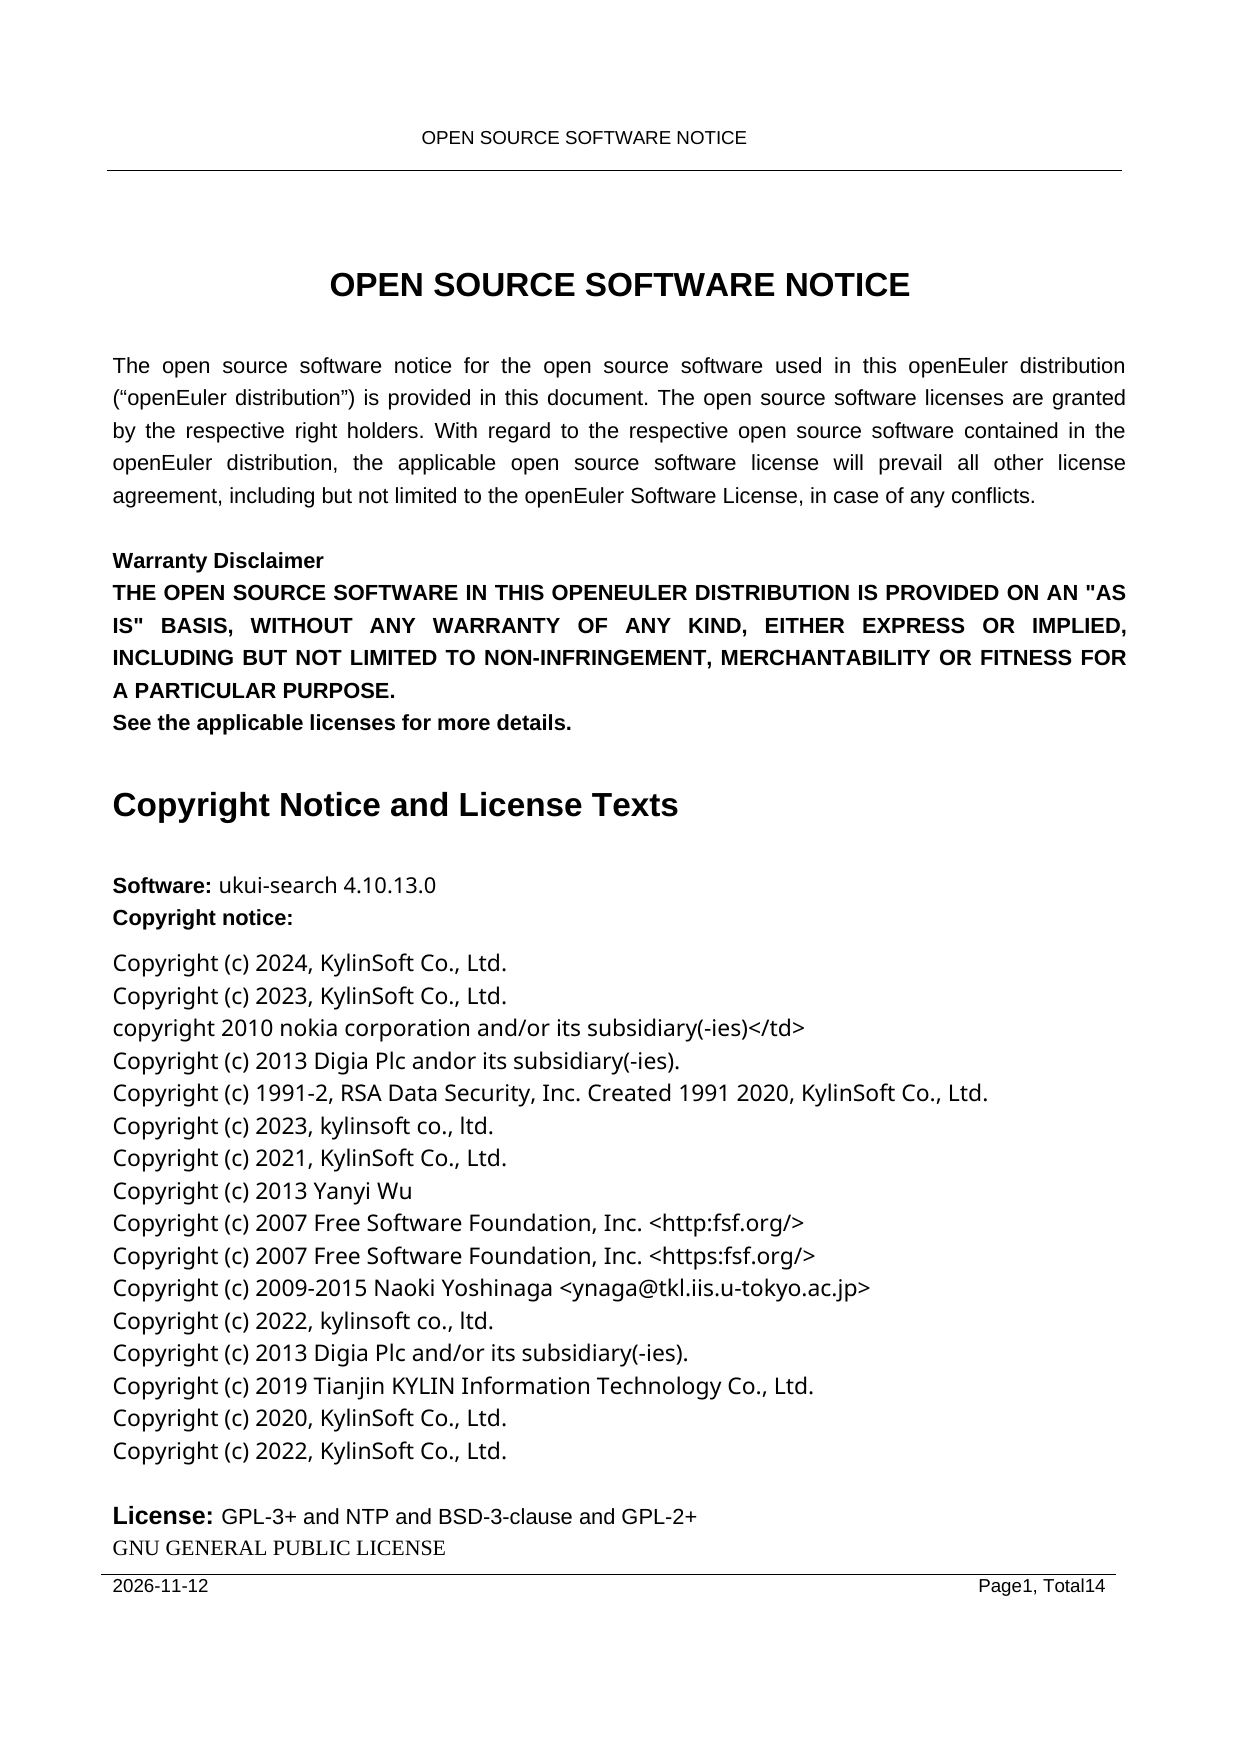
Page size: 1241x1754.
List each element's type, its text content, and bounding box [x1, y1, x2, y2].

text License: GPL-3+ and NTP and BSD-3-clause and GPL-2+ [112, 1499, 1128, 1532]
text Copyright (c) 2024, KylinSoft Co., Ltd. Copyright (c) 2023, KylinSoft Co., Ltd. copyright 2010 nokia corporation and/or its subsidiary(-ies)</td> Copyright (c) 2013 Digia Plc andor its subsidiary(-ies). Copyright (c) 1991-2, RSA Data Security, Inc. Created 1991 2020, KylinSoft Co., Ltd. Copyright (c) 2023, kylinsoft co., ltd. Copyright (c) 2021, KylinSoft Co., Ltd. Copyright (c) 2013 Yanyi Wu Copyright (c) 2007 Free Software Foundation, Inc. <http:fsf.org/> Copyright (c) 2007 Free Software Foundation, Inc. <https:fsf.org/> Copyright (c) 2009-2015 Naoki Yoshinaga <ynaga@tkl.iis.u-tokyo.ac.jp> Copyright (c) 2022, kylinsoft co., ltd. Copyright (c) 2013 Digia Plc and/or its subsidiary(-ies). Copyright (c) 2019 Tianjin KYLIN Information Technology Co., Ltd. Copyright (c) 2020, KylinSoft Co., Ltd. Copyright (c) 2022, KylinSoft Co., Ltd. [112, 947, 1128, 1499]
text The open source software notice for the open source software used in this openEuler distribution (“openEuler distribution”) is provided in this document. The open source software licenses are granted by the respective right holders. With regard to the respective open source software contained in the openEuler distribution, the applicable open source software license will prevail all other license agreement, including but not limited to the openEuler Software License, in case of any conflicts. [112, 349, 1128, 511]
text THE OPEN SOURCE SOFTWARE IN THIS OPENEULER DISTRIBUTION IS PROVIDED ON AN "AS IS" BASIS, WITHOUT ANY WARRANTY OF ANY KIND, EITHER EXPRESS OR IMPLIED, INCLUDING BUT NOT LIMITED TO NON-INFRINGEMENT, MERCHANTABILITY OR FITNESS FOR A PARTICULAR PURPOSE. See the applicable licenses for more details. [112, 576, 1128, 739]
text Copyright Notice and License Texts [112, 771, 1128, 836]
text Copyright notice: [112, 901, 1128, 934]
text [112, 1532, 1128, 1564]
text Warranty Disclaimer [112, 544, 1128, 576]
text OPEN SOURCE SOFTWARE NOTICE [112, 251, 1128, 316]
title Software: ukui-search 4.10.13.0 [112, 869, 1128, 901]
